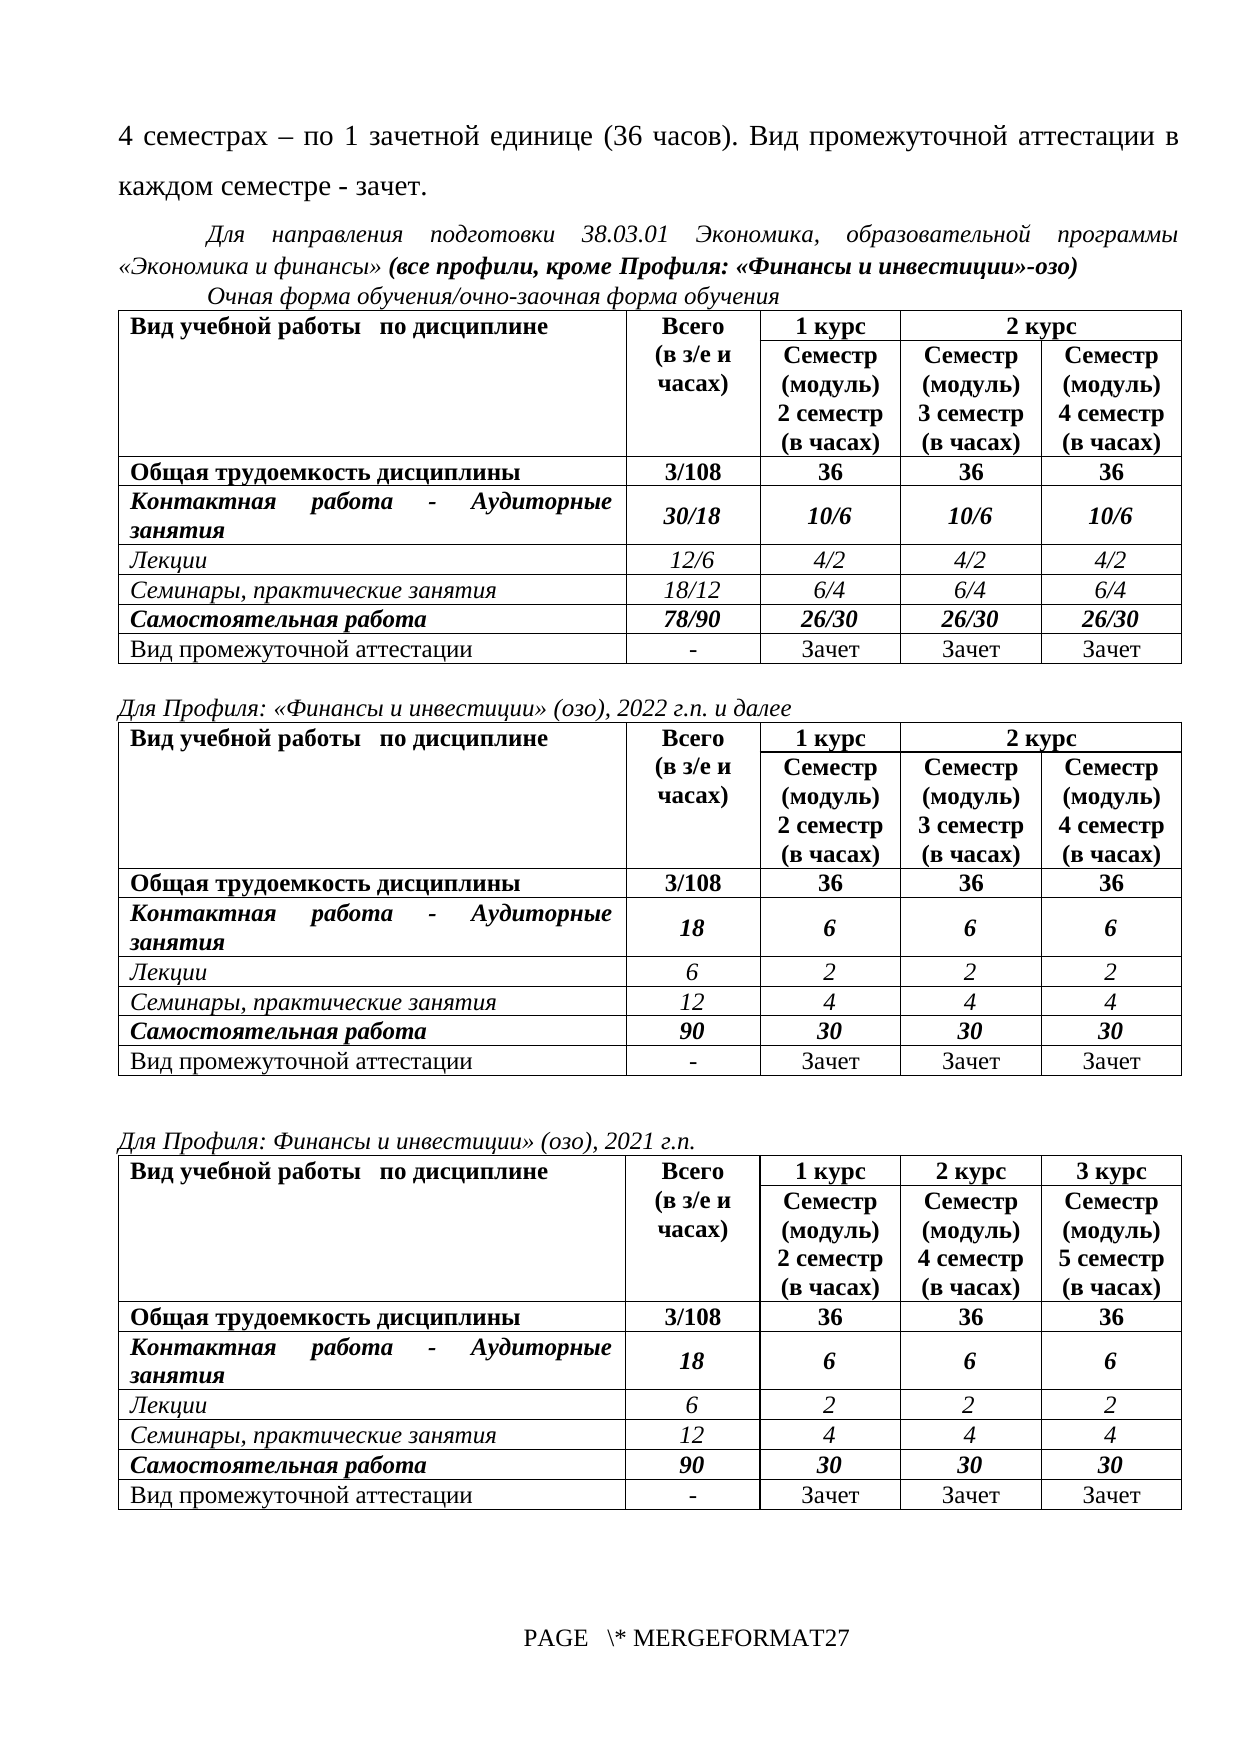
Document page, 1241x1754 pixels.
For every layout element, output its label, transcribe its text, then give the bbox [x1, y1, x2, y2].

table_cell 6 [627, 957, 760, 986]
table_cell Семестр (модуль) 3 семестр (в часах) [901, 341, 1041, 456]
table_cell 4 [901, 987, 1041, 1015]
table_cell 2 [761, 1390, 900, 1419]
table_cell 30 [901, 1450, 1041, 1479]
table_cell Семестр (модуль) 3 семестр (в часах) [901, 753, 1041, 867]
table_cell 36 [1042, 457, 1181, 485]
table_cell 36 [1042, 869, 1181, 897]
table_cell 6 [1042, 1332, 1181, 1389]
table_cell 36 [761, 457, 900, 485]
table_cell 26/30 [761, 605, 900, 633]
table_cell 6 [626, 1390, 759, 1419]
text Для Профиля: «Финансы и инвестиции» (озо), 2022 г.п. и далее [118, 693, 1181, 722]
table_cell 18 [627, 898, 760, 956]
table_cell Семестр (модуль) 4 семестр (в часах) [1042, 341, 1181, 456]
table_cell 36 [901, 1302, 1041, 1331]
table_cell 6 [1042, 898, 1181, 956]
text Для направления подготовки 38.03.01 Экономика, образовательной программы «Экономика и финансы» (все профили, кроме Профиля: «Финансы и инвестиции»-озо) [118, 219, 1181, 281]
table_cell Зачет [1042, 1046, 1181, 1075]
table_cell Общая трудоемкость дисциплины [119, 457, 626, 485]
table_cell Контактная работа - Аудиторные занятия [119, 1332, 625, 1389]
table_cell Контактная работа - Аудиторные занятия [119, 898, 626, 956]
table_header Вид учебной работы по дисциплине [119, 723, 626, 867]
table_cell 26/30 [1042, 605, 1181, 633]
table_cell Лекции [119, 545, 626, 574]
table_header 1 курс [761, 723, 900, 751]
table_cell 10/6 [1042, 486, 1181, 544]
table_cell Зачет [901, 1046, 1041, 1075]
table_cell 12 [627, 987, 760, 1015]
table_cell 4 [901, 1420, 1041, 1449]
table_cell 4 [761, 987, 900, 1015]
table_cell Вид промежуточной аттестации [119, 634, 626, 663]
table_cell 30 [1042, 1016, 1181, 1045]
table_cell Общая трудоемкость дисциплины [119, 1302, 625, 1331]
table_cell 26/30 [901, 605, 1041, 633]
table_cell 36 [901, 457, 1041, 485]
table_cell 12/6 [627, 545, 760, 574]
table_cell 78/90 [627, 605, 760, 633]
table_cell 3/108 [626, 1302, 759, 1331]
table_header 1 курс [761, 1156, 900, 1185]
table_cell Зачет [901, 1480, 1041, 1508]
table_header 3 курс [1042, 1156, 1181, 1185]
table_cell Семинары, практические занятия [119, 987, 626, 1015]
table_cell 12 [626, 1420, 759, 1449]
text Для Профиля: Финансы и инвестиции» (озо), 2021 г.п. [118, 1126, 1181, 1155]
table_cell Зачет [901, 634, 1041, 663]
table_cell 4 [1042, 987, 1181, 1015]
table_cell 30 [761, 1016, 900, 1045]
table_cell Общая трудоемкость дисциплины [119, 869, 626, 897]
table_cell Вид промежуточной аттестации [119, 1480, 625, 1508]
table_cell 2 [901, 1390, 1041, 1419]
table_cell 2 [1042, 1390, 1181, 1419]
table_cell 6/4 [761, 575, 900, 603]
table_cell 30 [1042, 1450, 1181, 1479]
table_cell 6 [901, 1332, 1041, 1389]
text Очная форма обучения/очно-заочная форма обучения [118, 281, 1181, 310]
table_cell Самостоятельная работа [119, 1450, 625, 1479]
table_cell 30/18 [627, 486, 760, 544]
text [118, 118, 1181, 202]
table_cell Лекции [119, 1390, 625, 1419]
table_cell 6 [761, 898, 900, 956]
table_cell Зачет [761, 634, 900, 663]
table_cell 3/108 [627, 457, 760, 485]
table_cell 90 [626, 1450, 759, 1479]
table_cell 2 [761, 957, 900, 986]
table_cell Вид промежуточной аттестации [119, 1046, 626, 1075]
table_cell Зачет [761, 1480, 900, 1508]
table_cell Семестр (модуль) 2 семестр (в часах) [761, 753, 900, 867]
table_cell 2 [901, 957, 1041, 986]
table_cell 18/12 [627, 575, 760, 603]
table_cell 6/4 [901, 575, 1041, 603]
table_cell 4 [761, 1420, 900, 1449]
table_cell 6 [901, 898, 1041, 956]
table_header 2 курс [901, 1156, 1041, 1185]
table_cell - [627, 1046, 760, 1075]
table_cell Семестр (модуль) 4 семестр (в часах) [1042, 753, 1181, 867]
table_cell 30 [761, 1450, 900, 1479]
table_cell Семестр (модуль) 2 семестр (в часах) [761, 1186, 900, 1301]
table_header 1 курс [761, 311, 900, 339]
table_cell - [626, 1480, 759, 1508]
table_cell 6/4 [1042, 575, 1181, 603]
table_cell Зачет [761, 1046, 900, 1075]
table_cell 4 [1042, 1420, 1181, 1449]
table_cell Семинары, практические занятия [119, 1420, 625, 1449]
table_cell Семестр (модуль) 2 семестр (в часах) [761, 341, 900, 456]
table_header 2 курс [901, 311, 1181, 339]
table_cell 36 [761, 869, 900, 897]
table_cell 36 [761, 1302, 900, 1331]
table_cell 30 [901, 1016, 1041, 1045]
table_cell Самостоятельная работа [119, 1016, 626, 1045]
table_cell - [627, 634, 760, 663]
table_cell 2 [1042, 957, 1181, 986]
table_header Всего (в з/е и часах) [626, 1156, 759, 1301]
table_header Всего (в з/е и часах) [627, 311, 760, 456]
table_header Вид учебной работы по дисциплине [119, 311, 626, 456]
table_cell Лекции [119, 957, 626, 986]
table_cell Контактная работа - Аудиторные занятия [119, 486, 626, 544]
table_cell Зачет [1042, 634, 1181, 663]
table_header Всего (в з/е и часах) [627, 723, 760, 867]
table_cell Зачет [1042, 1480, 1181, 1508]
table_cell 4/2 [761, 545, 900, 574]
table_cell 10/6 [901, 486, 1041, 544]
table_cell 18 [626, 1332, 759, 1389]
table_cell 3/108 [627, 869, 760, 897]
table_cell 10/6 [761, 486, 900, 544]
table_cell 4/2 [901, 545, 1041, 574]
table_header Вид учебной работы по дисциплине [119, 1156, 625, 1301]
table_cell 36 [901, 869, 1041, 897]
table_cell 4/2 [1042, 545, 1181, 574]
table_cell 36 [1042, 1302, 1181, 1331]
table_header 2 курс [901, 723, 1181, 751]
table_cell 90 [627, 1016, 760, 1045]
table_cell 6 [761, 1332, 900, 1389]
table_cell Семинары, практические занятия [119, 575, 626, 603]
table_cell Семестр (модуль) 5 семестр (в часах) [1042, 1186, 1181, 1301]
table_cell Семестр (модуль) 4 семестр (в часах) [901, 1186, 1041, 1301]
table_cell Самостоятельная работа [119, 605, 626, 633]
